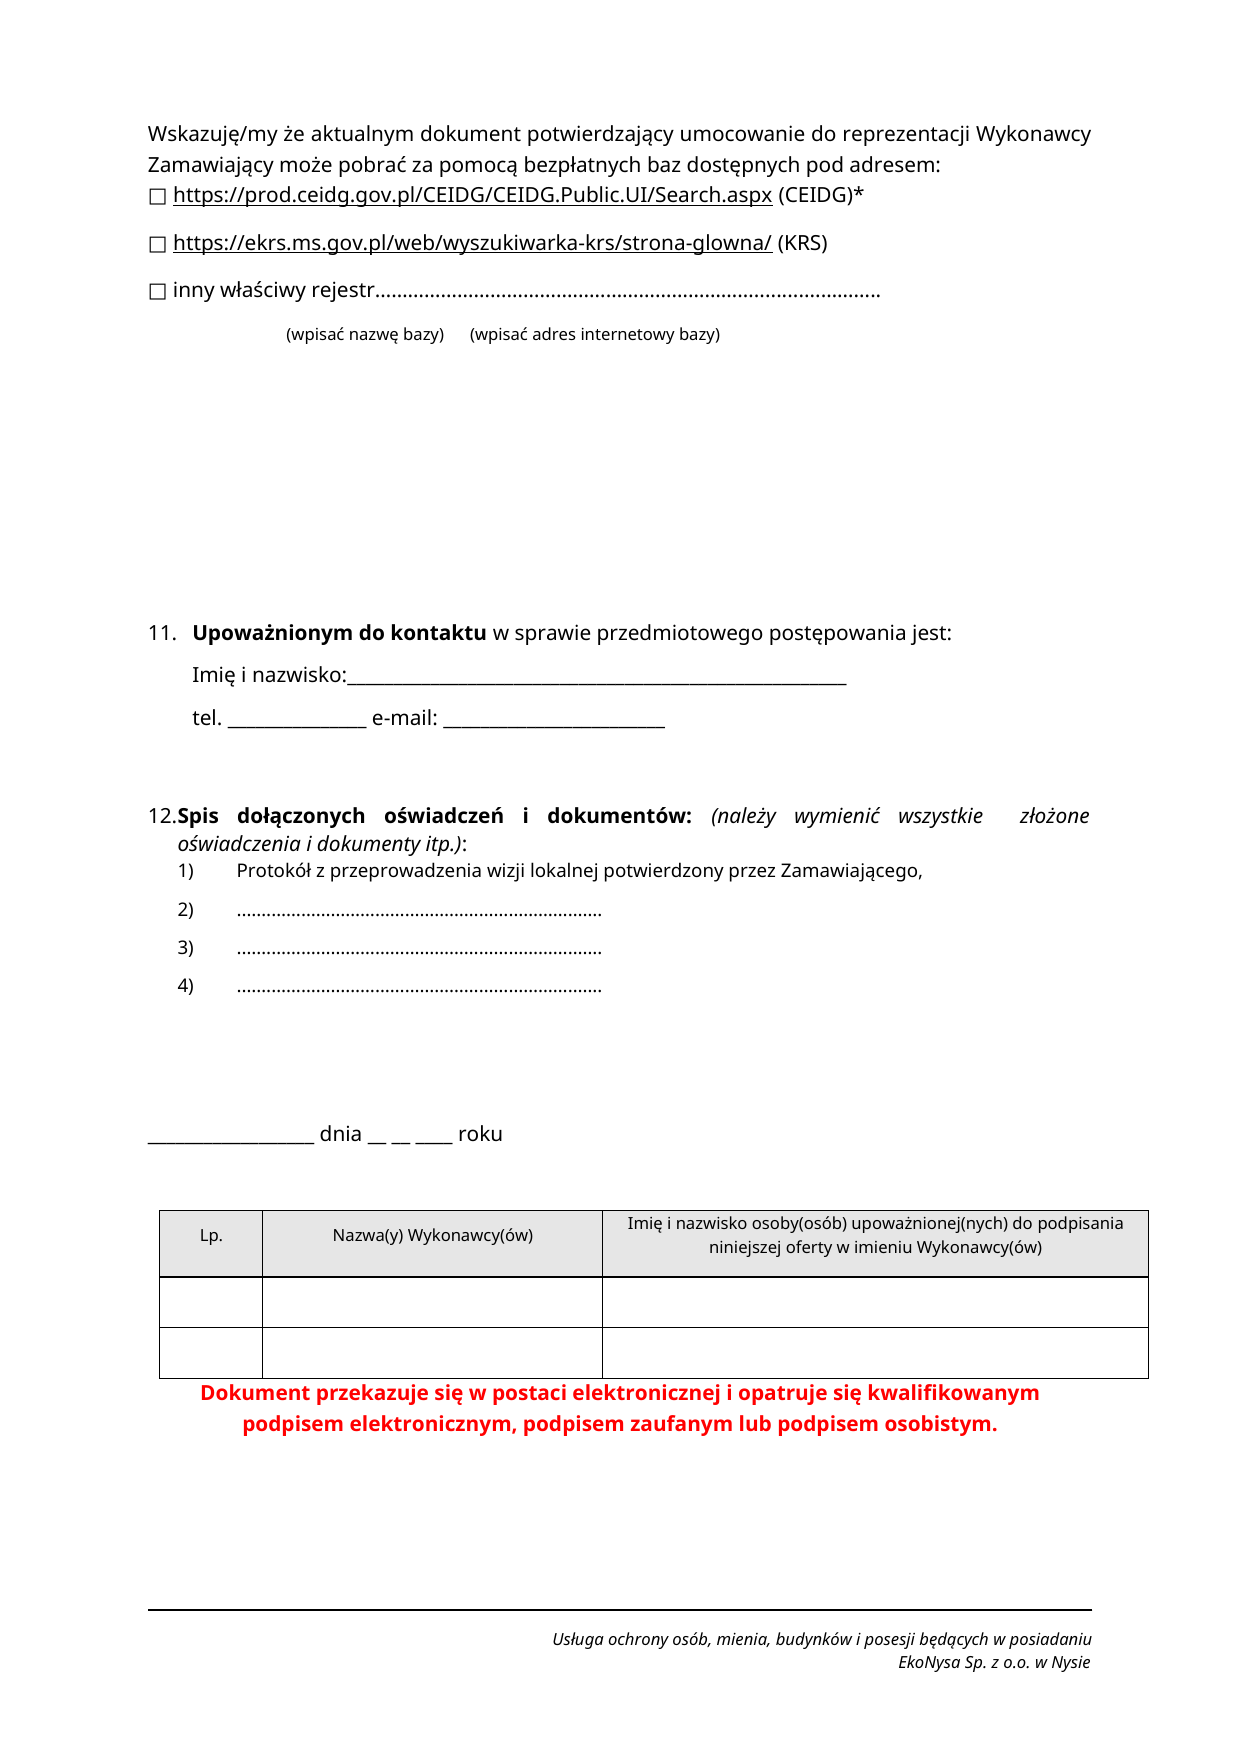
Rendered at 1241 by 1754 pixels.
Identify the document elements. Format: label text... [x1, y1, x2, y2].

text __________________ dnia __ __ ____ roku [148, 1119, 1092, 1147]
table_cell [263, 1328, 602, 1377]
list .………………………………………………………………. [177, 972, 1092, 998]
list .………………………………………………………………. [177, 934, 1092, 959]
table_header Lp. [160, 1211, 262, 1276]
text (wpisać nazwę bazy) (wpisać adres internetowy bazy) [148, 322, 1092, 345]
table_cell [603, 1278, 1148, 1327]
list Spis dołączonych oświadczeń i dokumentów: (należy wymienić wszystkie złożone oświadczenia i dokumenty itp.): [148, 801, 1092, 858]
table_cell [263, 1278, 602, 1327]
text □ inny właściwy rejestr…………………………….…..…………………………............……….. [148, 275, 1092, 303]
list .………………………………………………………………. [177, 896, 1092, 921]
text Wskazuję/my że aktualnym dokument potwierdzający umocowanie do reprezentacji Wykonawcy Zamawiający może pobrać za pomocą bezpłatnych baz dostępnych pod adresem: [148, 119, 1092, 178]
table_header Nazwa(y) Wykonawcy(ów) [263, 1211, 602, 1276]
list Upoważnionym do kontaktu w sprawie przedmiotowego postępowania jest: [148, 610, 1092, 648]
text Imię i nazwisko:______________________________________________________ tel. _______________ e-mail: ________________________ [192, 660, 1092, 731]
table_cell [160, 1278, 262, 1327]
table_cell [603, 1328, 1148, 1377]
text □ https://prod.ceidg.gov.pl/CEIDG/CEIDG.Public.UI/Search.aspx (CEIDG)* [148, 181, 1092, 209]
list Protokół z przeprowadzenia wizji lokalnej potwierdzony przez Zamawiającego, [177, 858, 1092, 883]
table_header Imię i nazwisko osoby(osób) upoważnionej(nych) do podpisania niniejszej oferty w imieniu Wykonawcy(ów) [603, 1211, 1148, 1276]
text □ https://ekrs.ms.gov.pl/web/wyszukiwarka-krs/strona-glowna/ (KRS) [148, 228, 1092, 256]
text Dokument przekazuje się w postaci elektronicznej i opatruje się kwalifikowanym podpisem elektronicznym, podpisem zaufanym lub podpisem osobistym. [148, 1378, 1092, 1438]
table_cell [160, 1328, 262, 1377]
